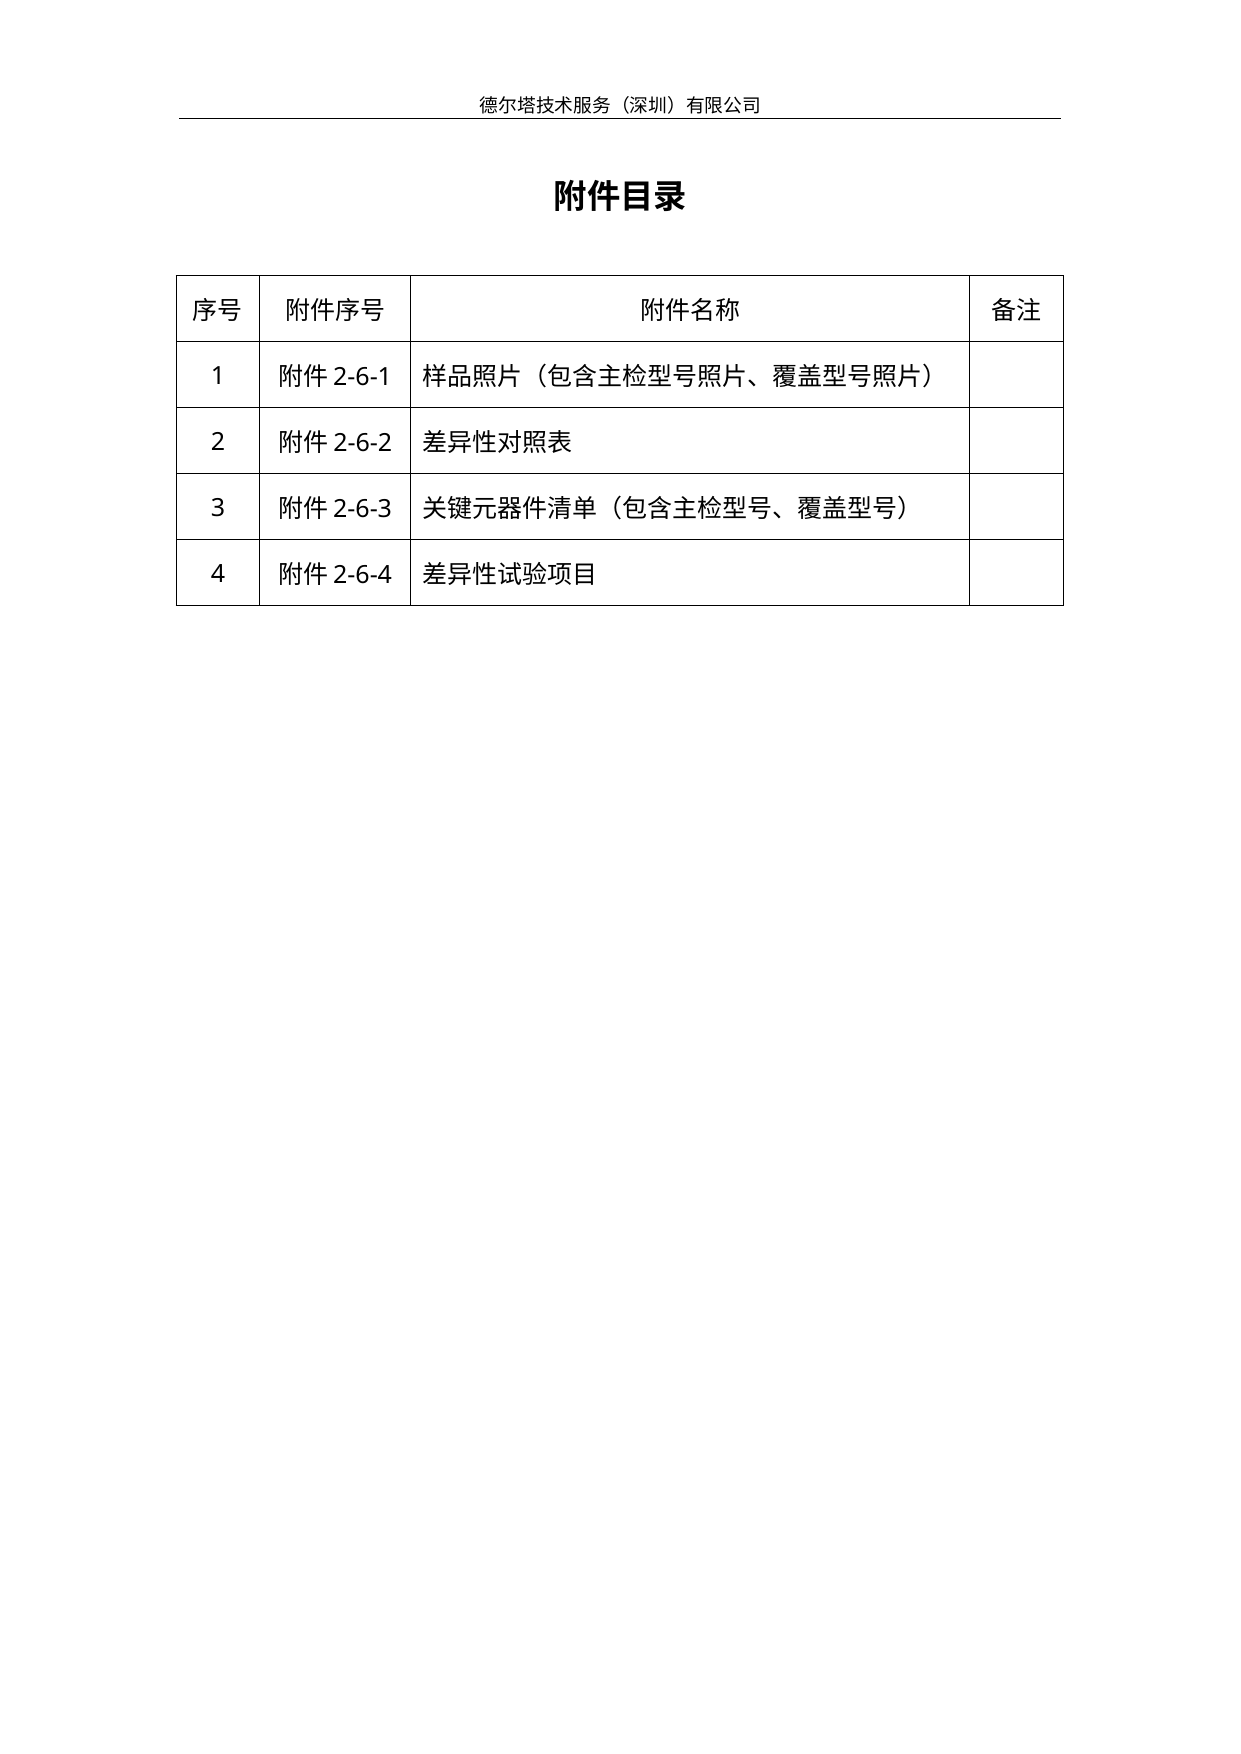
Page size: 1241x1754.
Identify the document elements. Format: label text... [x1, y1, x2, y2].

table_cell 2 [177, 408, 259, 473]
table_cell [970, 342, 1063, 407]
table_cell 3 [177, 474, 259, 539]
table_cell 4 [177, 540, 259, 605]
table_header 备注 [970, 276, 1063, 341]
table_cell 差异性对照表 [411, 408, 969, 473]
table_header 附件序号 [260, 276, 410, 341]
text 附件目录 [187, 162, 1053, 227]
table_cell [970, 540, 1063, 605]
table_cell 附件2-6-4 [260, 540, 410, 605]
table_header 附件名称 [411, 276, 969, 341]
table_cell 附件2-6-2 [260, 408, 410, 473]
table_cell 附件2-6-1 [260, 342, 410, 407]
table_header 序号 [177, 276, 259, 341]
table_cell 关键元器件清单（包含主检型号、覆盖型号） [411, 474, 969, 539]
table_cell 附件2-6-3 [260, 474, 410, 539]
table_cell [970, 474, 1063, 539]
table_cell [970, 408, 1063, 473]
table_cell 差异性试验项目 [411, 540, 969, 605]
table_cell 样品照片（包含主检型号照片、覆盖型号照片） [411, 342, 969, 407]
table_cell 1 [177, 342, 259, 407]
